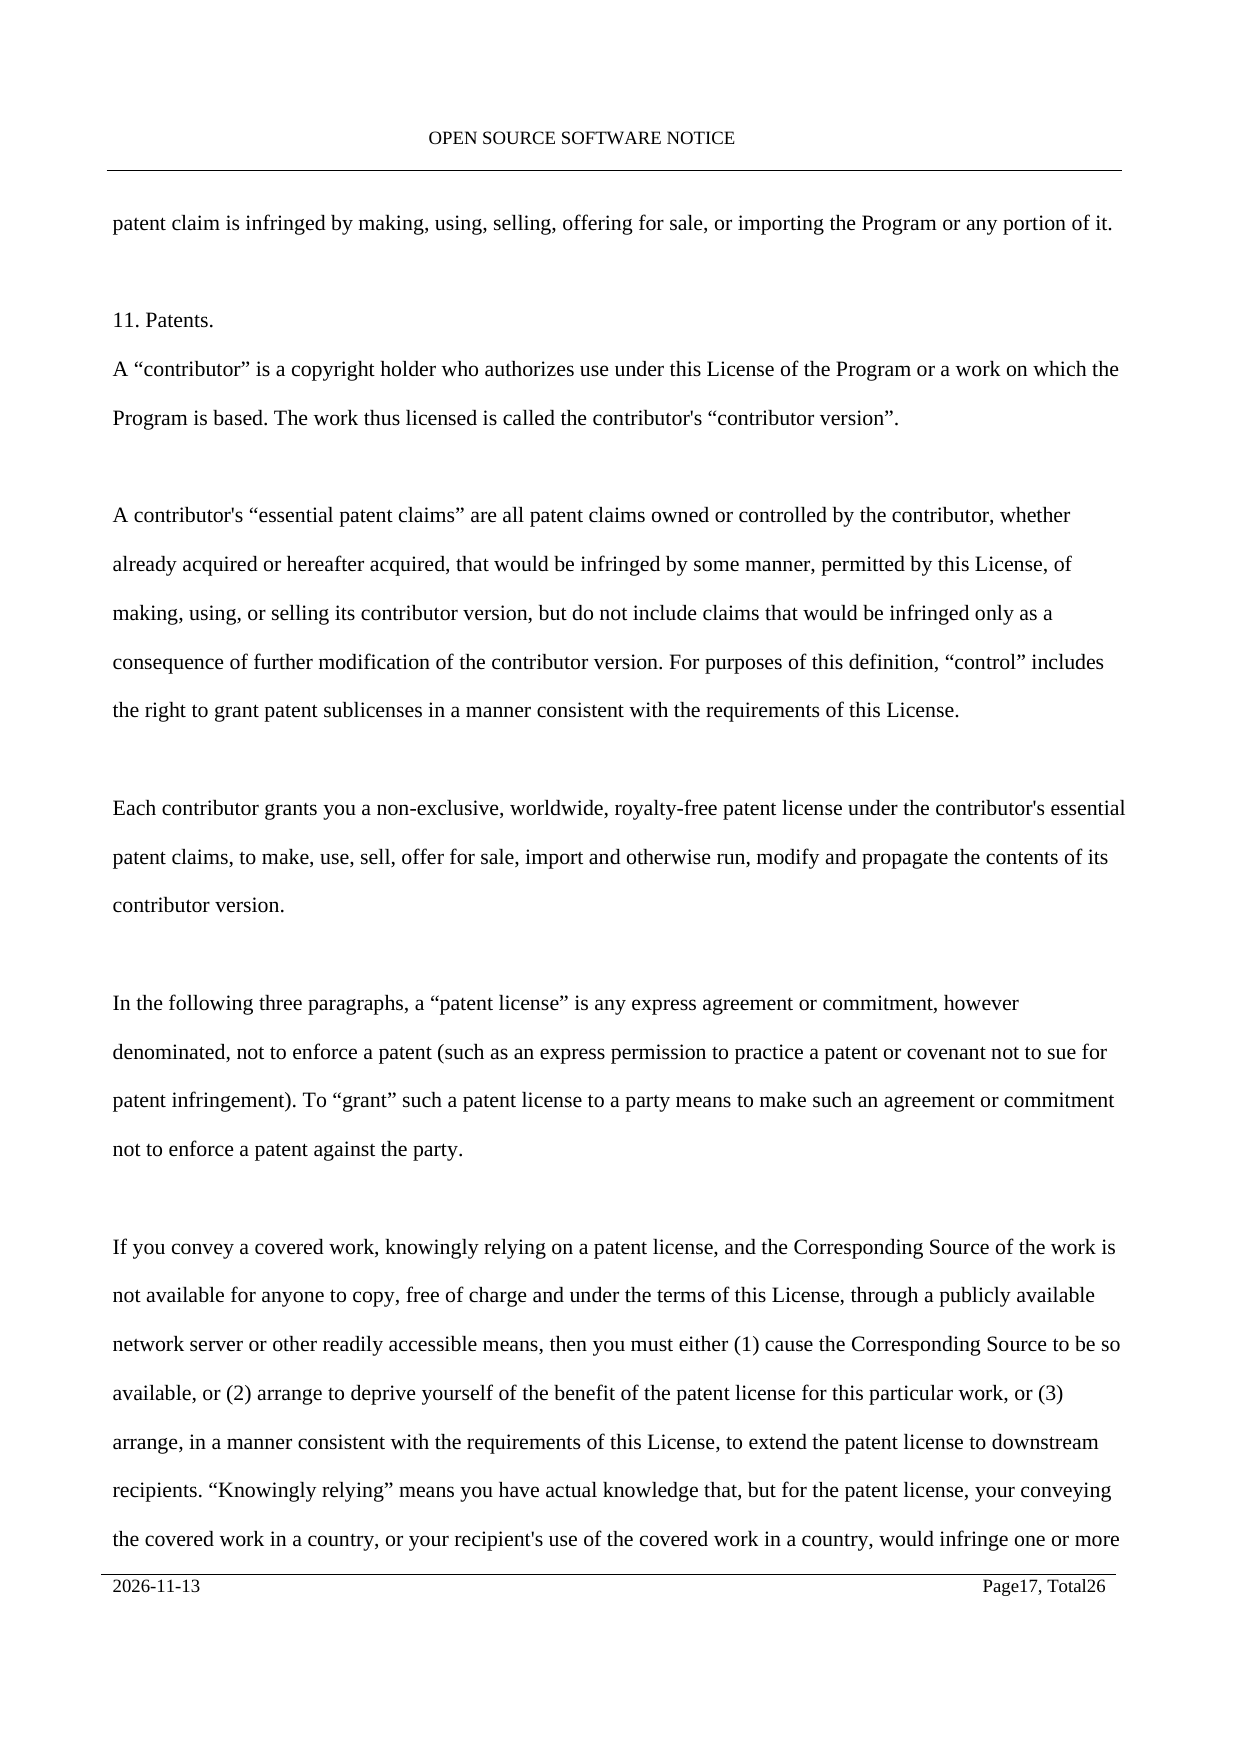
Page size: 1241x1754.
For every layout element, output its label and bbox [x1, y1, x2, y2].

text [112, 206, 1128, 1555]
